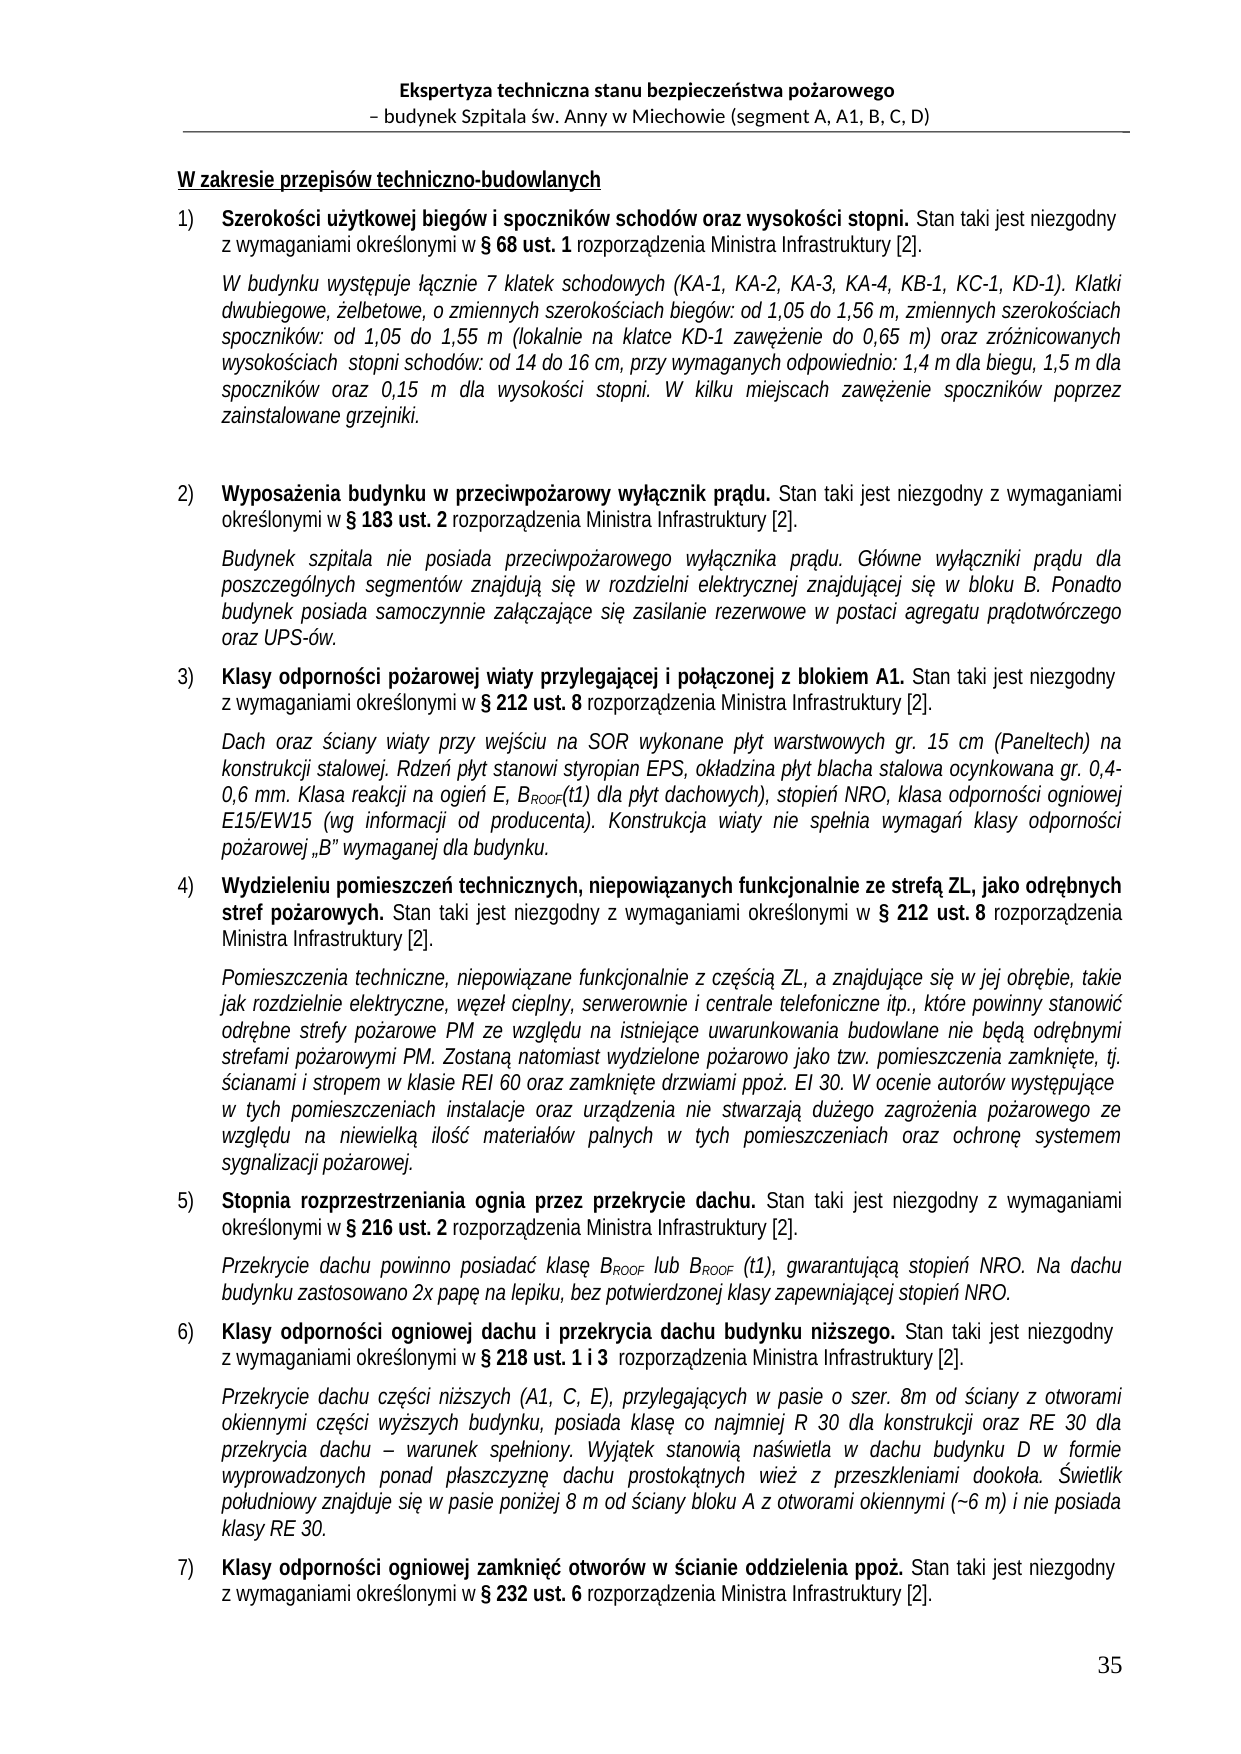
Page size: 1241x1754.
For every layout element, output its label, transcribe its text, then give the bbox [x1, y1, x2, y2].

text Pomieszczenia techniczne, niepowiązane funkcjonalnie z częścią ZL, a znajdujące się w jej obrębie, takie jak rozdzielnie elektryczne, węzeł cieplny, serwerownie i centrale telefoniczne itp., które powinny stanowić odrębne strefy pożarowe PM ze względu na istniejące uwarunkowania budowlane nie będą odrębnymi strefami pożarowymi PM. Zostaną natomiast wydzielone pożarowo jako tzw. pomieszczenia zamknięte, tj. ścianami i stropem w klasie REI 60 oraz zamknięte drzwiami ppoż. EI 30. W ocenie autorów występujące w tych pomieszczeniach instalacje oraz urządzenia nie stwarzają dużego zagrożenia pożarowego ze względu na niewielką ilość materiałów palnych w tych pomieszczeniach oraz ochronę systemem sygnalizacji pożarowej. [222, 964, 1122, 1175]
list Klasy odporności ogniowej zamknięć otworów w ścianie oddzielenia ppoż. Stan taki jest niezgodny z wymaganiami określonymi w § 232 ust. 6 rozporządzenia Ministra Infrastruktury [2]. [177, 1553, 1122, 1606]
list Klasy odporności pożarowej wiaty przylegającej i połączonej z blokiem A1. Stan taki jest niezgodny z wymaganiami określonymi w § 212 ust. 8 rozporządzenia Ministra Infrastruktury [2]. [177, 663, 1122, 716]
text W budynku występuje łącznie 7 klatek schodowych (KA-1, KA-2, KA-3, KA-4, KB-1, KC-1, KD-1). Klatki dwubiegowe, żelbetowe, o zmiennych szerokościach biegów: od 1,05 do 1,56 m, zmiennych szerokościach spoczników: od 1,05 do 1,55 m (lokalnie na klatce KD-1 zawężenie do 0,65 m) oraz zróżnicowanych wysokościach stopni schodów: od 14 do 16 cm, przy wymaganych odpowiednio: 1,4 m dla biegu, 1,5 m dla spoczników oraz 0,15 m dla wysokości stopni. W kilku miejscach zawężenie spoczników poprzez zainstalowane grzejniki. [222, 270, 1122, 428]
text W zakresie przepisów techniczno-budowlanych [177, 166, 1122, 193]
list Wydzieleniu pomieszczeń technicznych, niepowiązanych funkcjonalnie ze strefą ZL, jako odrębnych stref pożarowych. Stan taki jest niezgodny z wymaganiami określonymi w § 212 ust. 8 rozporządzenia Ministra Infrastruktury [2]. [177, 872, 1122, 951]
text Przekrycie dachu powinno posiadać klasę BROOF lub BROOF (t1), gwarantującą stopień NRO. Na dachu budynku zastosowano 2x papę na lepiku, bez potwierdzonej klasy zapewniającej stopień NRO. [222, 1252, 1122, 1305]
text Przekrycie dachu części niższych (A1, C, E), przylegających w pasie o szer. 8m od ściany z otworami okiennymi części wyższych budynku, posiada klasę co najmniej R 30 dla konstrukcji oraz RE 30 dla przekrycia dachu – warunek spełniony. Wyjątek stanowią naświetla w dachu budynku D w formie wyprowadzonych ponad płaszczyznę dachu prostokątnych wież z przeszkleniami dookoła. Świetlik południowy znajduje się w pasie poniżej 8 m od ściany bloku A z otworami okiennymi (~6 m) i nie posiada klasy RE 30. [222, 1383, 1122, 1541]
list Stopnia rozprzestrzeniania ognia przez przekrycie dachu. Stan taki jest niezgodny z wymaganiami określonymi w § 216 ust. 2 rozporządzenia Ministra Infrastruktury [2]. [177, 1187, 1122, 1240]
list Wyposażenia budynku w przeciwpożarowy wyłącznik prądu. Stan taki jest niezgodny z wymaganiami określonymi w § 183 ust. 2 rozporządzenia Ministra Infrastruktury [2]. [177, 480, 1122, 532]
list Klasy odporności ogniowej dachu i przekrycia dachu budynku niższego. Stan taki jest niezgodny z wymaganiami określonymi w § 218 ust. 1 i 3 rozporządzenia Ministra Infrastruktury [2]. [177, 1318, 1122, 1370]
text Budynek szpitala nie posiada przeciwpożarowego wyłącznika prądu. Główne wyłączniki prądu dla poszczególnych segmentów znajdują się w rozdzielni elektrycznej znajdującej się w bloku B. Ponadto budynek posiada samoczynnie załączające się zasilanie rezerwowe w postaci agregatu prądotwórczego oraz UPS-ów. [222, 545, 1122, 650]
text Dach oraz ściany wiaty przy wejściu na SOR wykonane płyt warstwowych gr. 15 cm (Paneltech) na konstrukcji stalowej. Rdzeń płyt stanowi styropian EPS, okładzina płyt blacha stalowa ocynkowana gr. 0,4-0,6 mm. Klasa reakcji na ogień E, BROOF(t1) dla płyt dachowych), stopień NRO, klasa odporności ogniowej E15/EW15 (wg informacji od producenta). Konstrukcja wiaty nie spełnia wymagań klasy odporności pożarowej „B” wymaganej dla budynku. [222, 728, 1122, 860]
list Szerokości użytkowej biegów i spoczników schodów oraz wysokości stopni. Stan taki jest niezgodny z wymaganiami określonymi w § 68 ust. 1 rozporządzenia Ministra Infrastruktury [2]. [177, 205, 1122, 258]
